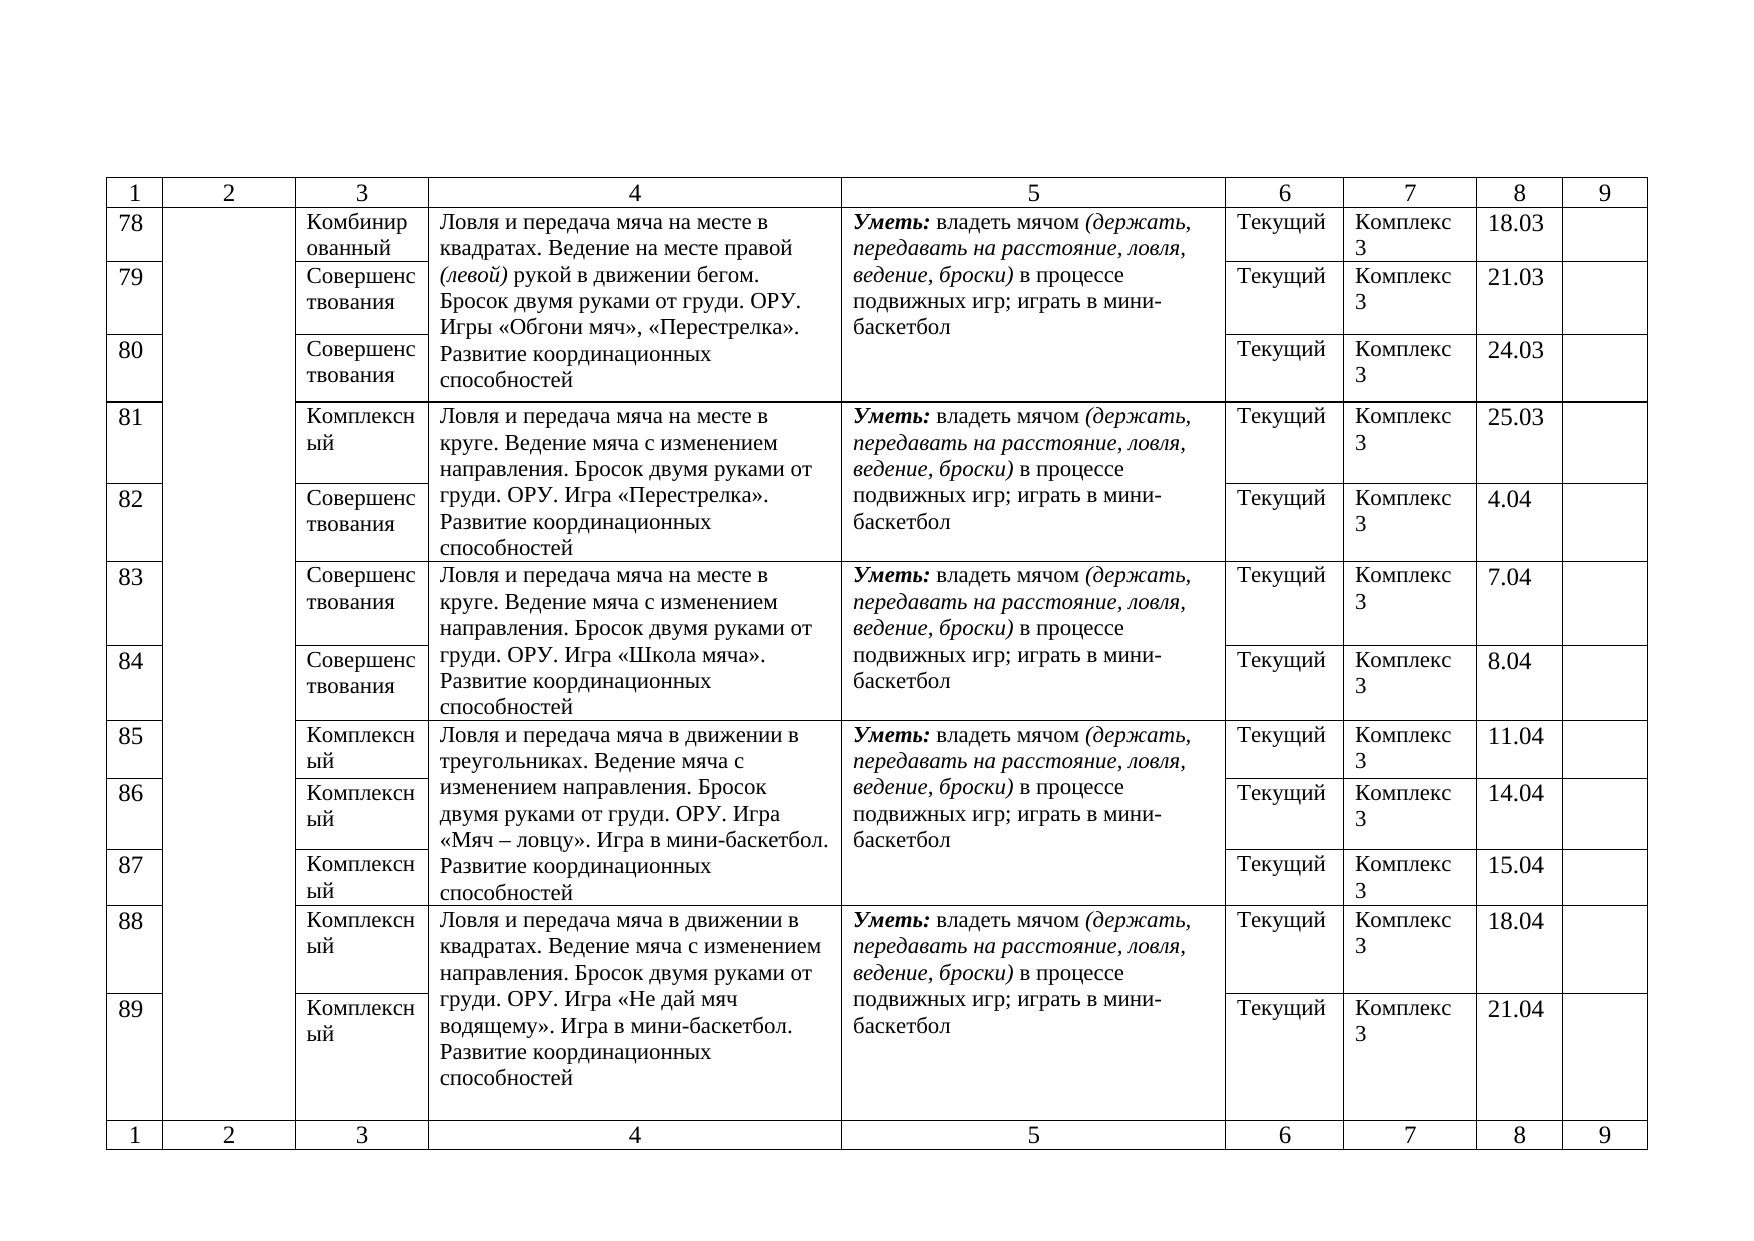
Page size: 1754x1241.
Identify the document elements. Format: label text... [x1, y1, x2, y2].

table_cell Комплекс 3 [1344, 721, 1476, 777]
table_cell 2 [163, 178, 295, 207]
table_cell Комплекс 3 [1344, 779, 1476, 849]
table_cell 21.03 [1477, 262, 1562, 334]
table_cell 11.04 [1477, 721, 1562, 777]
table_cell 88 [107, 906, 162, 993]
table_cell 1 [107, 1121, 162, 1149]
table_cell 84 [107, 646, 162, 720]
table_cell 87 [107, 850, 162, 905]
table_cell 5 [842, 1121, 1225, 1149]
table_cell 79 [107, 262, 162, 334]
table_cell Совершенствования [296, 335, 428, 401]
table_cell Текущий [1226, 779, 1343, 849]
table_cell [1563, 484, 1647, 561]
table_cell 18.03 [1477, 208, 1562, 261]
table_cell 89 [107, 994, 162, 1119]
table_cell Ловля и передача мяча на месте в круге. Ведение мяча с изменением направления. Бросок двумя руками от груди. ОРУ. Игра «Перестрелка». Развитие координационных способностей [429, 403, 841, 561]
table_cell [1563, 646, 1647, 720]
table_cell [1563, 562, 1647, 645]
table_cell 83 [107, 562, 162, 645]
table_cell Комплекс 3 [1344, 208, 1476, 261]
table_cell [842, 208, 1225, 401]
table_cell Комплексный [296, 779, 428, 849]
table_cell 81 [107, 403, 162, 483]
table_cell Текущий [1226, 562, 1343, 645]
table_cell 14.04 [1477, 779, 1562, 849]
table_cell Текущий [1226, 335, 1343, 401]
table_cell Комплексный [296, 906, 428, 993]
table_cell 9 [1563, 178, 1647, 207]
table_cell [842, 906, 1225, 1119]
table_cell Комплекс 3 [1344, 262, 1476, 334]
table_cell Текущий [1226, 906, 1343, 993]
table_cell Комплекс 3 [1344, 994, 1476, 1119]
table_cell 5 [842, 178, 1225, 207]
table_cell Ловля и передача мяча на месте в квадратах. Ведение на месте правой (левой) рукой в движении бегом. Бросок двумя руками от груди. ОРУ. Игры «Обгони мяч», «Перестрелка». Развитие координационных способностей [429, 208, 841, 401]
table_cell 7 [1344, 178, 1476, 207]
table_cell [1563, 403, 1647, 483]
table_cell 85 [107, 721, 162, 777]
table_cell [163, 208, 295, 1119]
table_cell 24.03 [1477, 335, 1562, 401]
table_cell 7 [1344, 1121, 1476, 1149]
table_cell [1563, 721, 1647, 777]
table_cell Комплекс 3 [1344, 646, 1476, 720]
table_cell 1 [107, 178, 162, 207]
table_cell Текущий [1226, 262, 1343, 334]
table_cell Ловля и передача мяча на месте в круге. Ведение мяча с изменением направления. Бросок двумя руками от груди. ОРУ. Игра «Школа мяча». Развитие координационных способностей [429, 562, 841, 720]
table_cell Комплекс 3 [1344, 403, 1476, 483]
table_cell Совершенствования [296, 646, 428, 720]
table_cell Уметь: владеть мячом (держать, передавать на расстояние, ловля, ведение, броски) в процессе подвижных игр; играть в мини-баскетбол [842, 403, 1225, 561]
table_cell Ловля и передача мяча в движении в треугольниках. Ведение мяча с изменением направления. Бросок двумя руками от груди. ОРУ. Игра «Мяч – ловцу». Игра в мини-баскетбол. Развитие координационных способностей [429, 721, 841, 905]
table_cell Совершенствования [296, 484, 428, 561]
table_cell Комплексный [296, 994, 428, 1119]
table_cell Комплекс 3 [1344, 562, 1476, 645]
table_cell Комбинированный [296, 208, 428, 261]
table_cell Уметь: владеть мячом (держать, передавать на расстояние, ловля, ведение, броски) в процессе подвижных игр; играть в мини-баскетбол [842, 721, 1225, 905]
table_cell 8.04 [1477, 646, 1562, 720]
table_cell [1563, 994, 1647, 1119]
table_cell [1563, 262, 1647, 334]
table_cell Текущий [1226, 850, 1343, 905]
table_cell Комплексный [296, 403, 428, 483]
table_cell Уметь: владеть мячом (держать, передавать на расстояние, ловля, ведение, броски) в процессе подвижных игр; играть в мини-баскетбол [842, 562, 1225, 720]
table_cell Текущий [1226, 403, 1343, 483]
table_cell Совершенствования [296, 562, 428, 645]
table_cell Комплекс 3 [1344, 906, 1476, 993]
table_cell 86 [107, 779, 162, 849]
table_cell Текущий [1226, 721, 1343, 777]
table_cell 18.04 [1477, 906, 1562, 993]
table_cell 8 [1477, 178, 1562, 207]
table_cell 4 [429, 178, 841, 207]
table_cell Ловля и передача мяча в движении в квадратах. Ведение мяча с изменением направления. Бросок двумя руками от груди. ОРУ. Игра «Не дай мяч водящему». Игра в мини-баскетбол. Развитие координационных способностей [429, 906, 841, 1119]
table_cell 4 [429, 1121, 841, 1149]
table_cell Совершенствования [296, 262, 428, 334]
table_cell 6 [1226, 178, 1343, 207]
table_cell [1563, 208, 1647, 261]
table_cell 21.04 [1477, 994, 1562, 1119]
table_cell [1563, 335, 1647, 401]
table_cell Комплексный [296, 850, 428, 905]
table_cell 7.04 [1477, 562, 1562, 645]
table_cell 6 [1226, 1121, 1343, 1149]
table_cell 4.04 [1477, 484, 1562, 561]
table_cell Комплексный [296, 721, 428, 777]
table_cell [1563, 779, 1647, 849]
table_cell Комплекс 3 [1344, 484, 1476, 561]
table_cell Текущий [1226, 484, 1343, 561]
table_cell 25.03 [1477, 403, 1562, 483]
table_cell [1563, 906, 1647, 993]
table_cell Текущий [1226, 994, 1343, 1119]
table_cell [1563, 850, 1647, 905]
table_cell 8 [1477, 1121, 1562, 1149]
table_cell 3 [296, 178, 428, 207]
table_cell 15.04 [1477, 850, 1562, 905]
table_cell 78 [107, 208, 162, 261]
table_cell Текущий [1226, 646, 1343, 720]
table_cell Комплекс 3 [1344, 850, 1476, 905]
table_cell 82 [107, 484, 162, 561]
table_cell 2 [163, 1121, 295, 1149]
table_cell Текущий [1226, 208, 1343, 261]
table_cell Комплекс 3 [1344, 335, 1476, 401]
table_cell 3 [296, 1121, 428, 1149]
table_cell 80 [107, 335, 162, 401]
table_cell 9 [1563, 1121, 1647, 1149]
